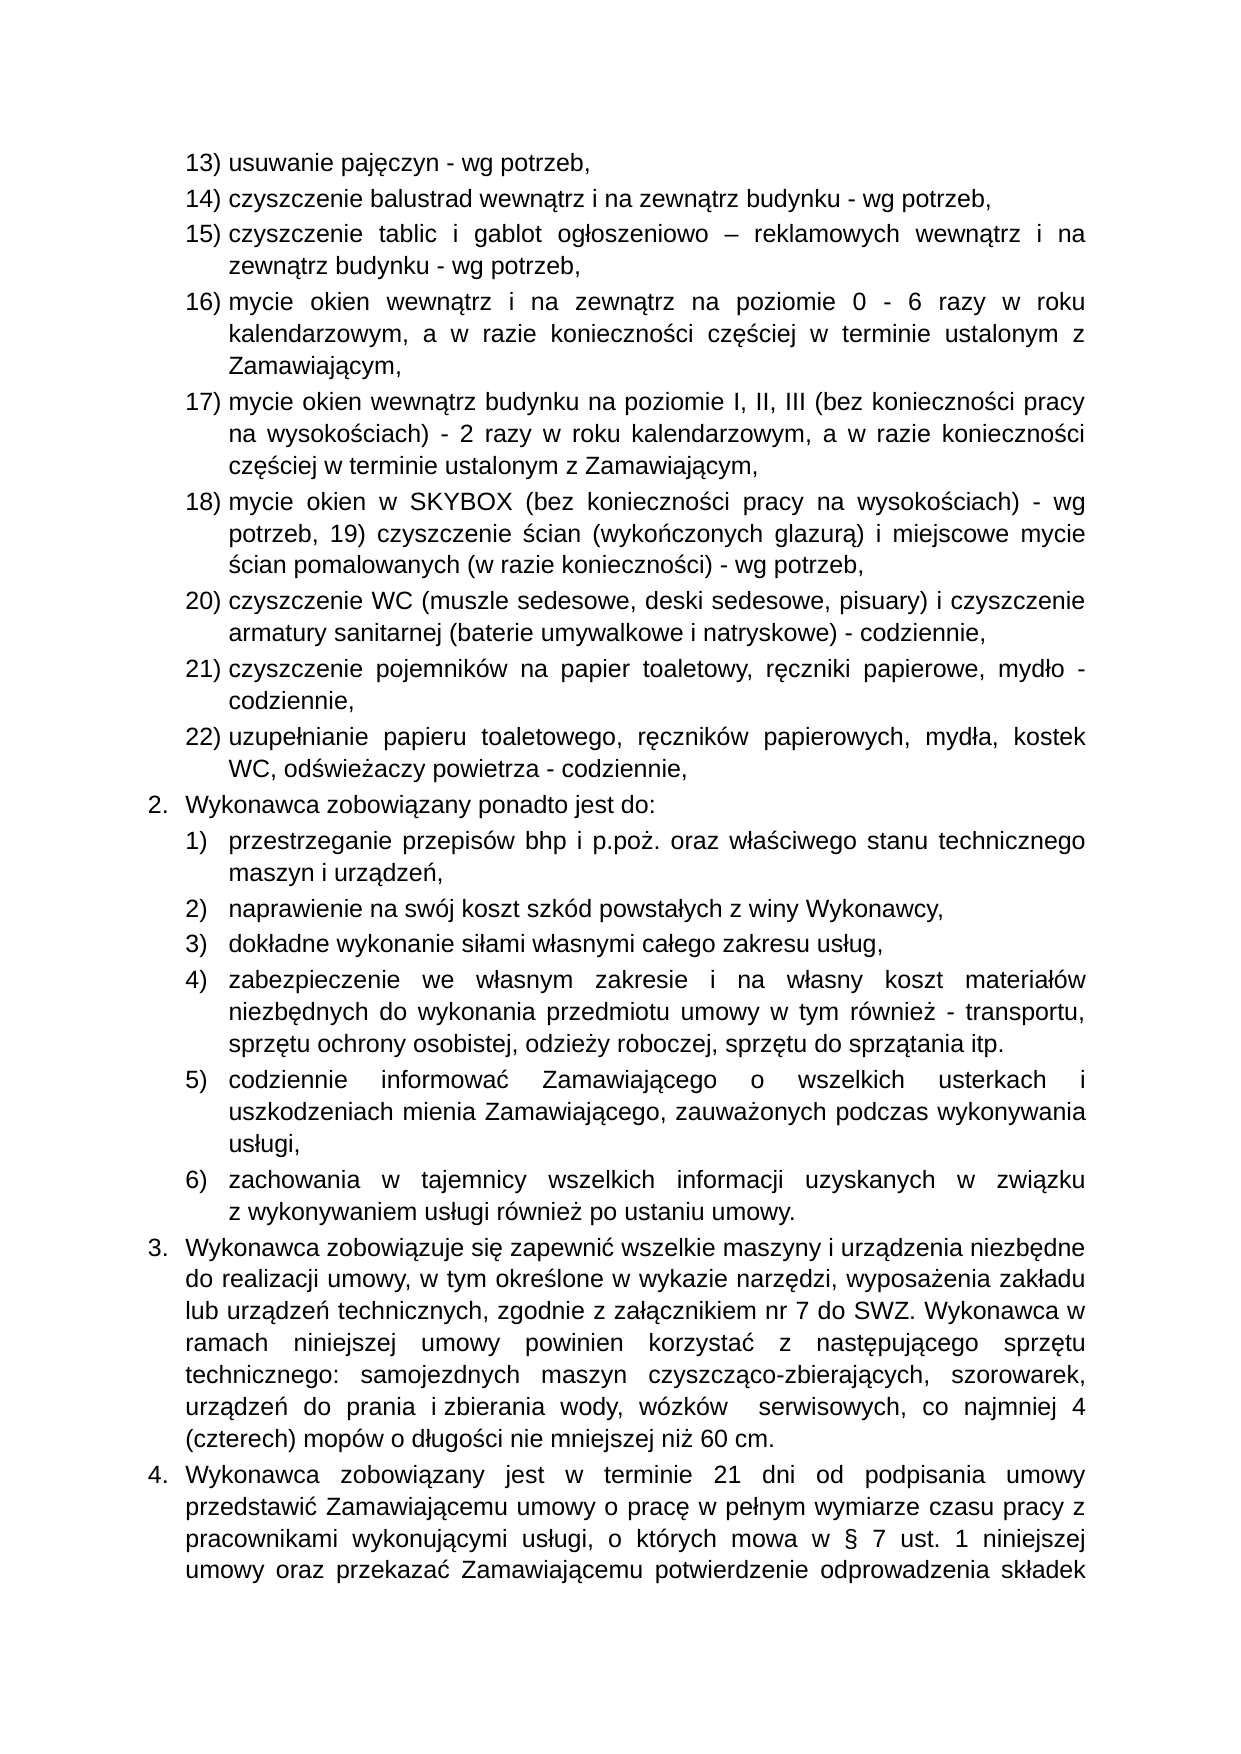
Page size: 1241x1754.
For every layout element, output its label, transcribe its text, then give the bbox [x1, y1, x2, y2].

list przestrzeganie przepisów bhp i p.poż. oraz właściwego stanu technicznego maszyn i urządzeń, [185, 826, 1087, 886]
list Wykonawca zobowiązany ponadto jest do: [148, 790, 1087, 818]
list Wykonawca zobowiązuje się zapewnić wszelkie maszyny i urządzenia niezbędne do realizacji umowy, w tym określone w wykazie narzędzi, wyposażenia zakładu lub urządzeń technicznych, zgodnie z załącznikiem nr 7 do SWZ. Wykonawca w ramach niniejszej umowy powinien korzystać z następującego sprzętu technicznego: samojezdnych maszyn czyszcząco-zbierających, szorowarek, urządzeń do prania i zbierania wody, wózków serwisowych, co najmniej 4 (czterech) mopów o długości nie mniejszej niż 60 cm. [148, 1233, 1087, 1453]
list usuwanie pajęczyn - wg potrzeb, [185, 148, 1087, 176]
list naprawienie na swój koszt szkód powstałych z winy Wykonawcy, [185, 893, 1087, 922]
list czyszczenie WC (muszle sedesowe, deski sedesowe, pisuary) i czyszczenie armatury sanitarnej (baterie umywalkowe i natryskowe) - codziennie, [185, 586, 1087, 647]
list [148, 1460, 1087, 1584]
list uzupełnianie papieru toaletowego, ręczników papierowych, mydła, kostek WC, odświeżaczy powietrza - codziennie, [185, 722, 1087, 783]
list zabezpieczenie we własnym zakresie i na własny koszt materiałów niezbędnych do wykonania przedmiotu umowy w tym również - transportu, sprzętu ochrony osobistej, odzieży roboczej, sprzętu do sprzątania itp. [185, 965, 1087, 1058]
list mycie okien wewnątrz i na zewnątrz na poziomie 0 - 6 razy w roku kalendarzowym, a w razie konieczności częściej w terminie ustalonym z Zamawiającym, [185, 287, 1087, 380]
list zachowania w tajemnicy wszelkich informacji uzyskanych w związku z wykonywaniem usługi również po ustaniu umowy. [185, 1165, 1087, 1225]
list czyszczenie tablic i gablot ogłoszeniowo – reklamowych wewnątrz i na zewnątrz budynku - wg potrzeb, [185, 219, 1087, 280]
list codziennie informować Zamawiającego o wszelkich usterkach i uszkodzeniach mienia Zamawiającego, zauważonych podczas wykonywania usługi, [185, 1065, 1087, 1158]
list czyszczenie balustrad wewnątrz i na zewnątrz budynku - wg potrzeb, [185, 183, 1087, 212]
list dokładne wykonanie siłami własnymi całego zakresu usług, [185, 929, 1087, 958]
list mycie okien wewnątrz budynku na poziomie I, II, III (bez konieczności pracy na wysokościach) - 2 razy w roku kalendarzowym, a w razie konieczności częściej w terminie ustalonym z Zamawiającym, [185, 387, 1087, 479]
list czyszczenie pojemników na papier toaletowy, ręczniki papierowe, mydło - codziennie, [185, 654, 1087, 715]
list mycie okien w SKYBOX (bez konieczności pracy na wysokościach) - wg potrzeb, 19) czyszczenie ścian (wykończonych glazurą) i miejscowe mycie ścian pomalowanych (w razie konieczności) - wg potrzeb, [185, 487, 1087, 579]
